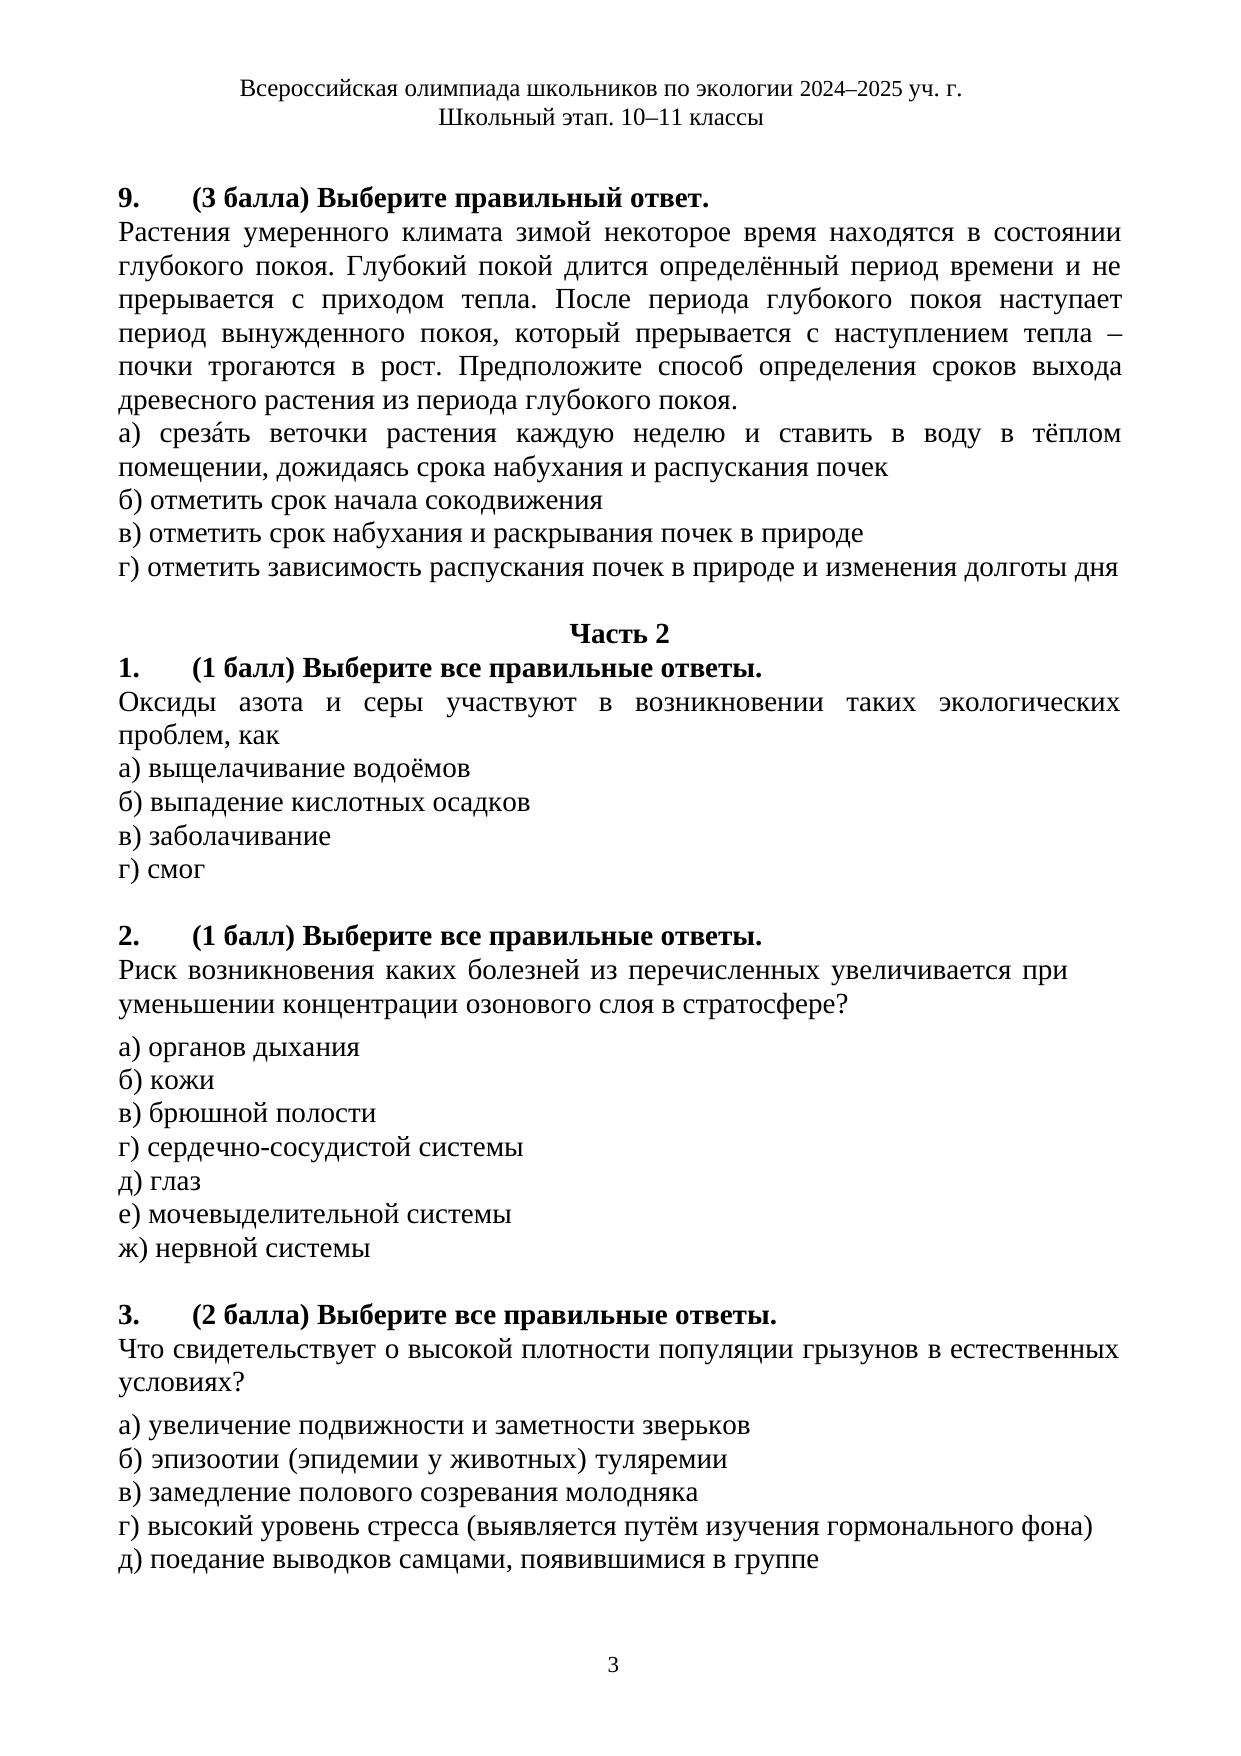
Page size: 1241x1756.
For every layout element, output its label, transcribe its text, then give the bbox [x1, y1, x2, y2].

text Что свидетельствует о высокой плотности популяции грызунов в естественных условиях? [118, 1331, 1146, 1398]
text г) отметить зависимость распускания почек в природе и изменения долготы дня [118, 549, 1146, 583]
text б) отметить срок начала сокодвижения [118, 482, 1146, 516]
text Оксиды азота и серы участвуют в возникновении таких экологических проблем, как [118, 684, 1122, 751]
subtitle (3 балла) Выберите правильный ответ. [118, 181, 1146, 214]
text г) смог [118, 851, 1146, 885]
text б) выпадение кислотных осадков в) заболачивание [118, 784, 533, 851]
text а) выщелачивание водоёмов [118, 751, 1146, 784]
text в) отметить срок набухания и раскрывания почек в природе [118, 516, 1146, 549]
text а) органов дыхания б) кожи [118, 1029, 363, 1096]
subtitle Часть 2 [569, 617, 1146, 651]
text г) высокий уровень стресса (выявляется путём изучения гормонального фона) д) поедание выводков самцами, появившимися в группе [118, 1508, 1096, 1575]
text г) сердечно-сосудистой системы д) глаз [118, 1129, 526, 1197]
text а) срезáть веточки растения каждую неделю и ставить в воду в тёплом помещении, дожидаясь срока набухания и распускания почек [118, 415, 1122, 482]
list (1 балл) Выберите все правильные ответы. [118, 651, 1146, 684]
subtitle (2 балла) Выберите все правильные ответы. [118, 1297, 1146, 1331]
text Растения умеренного климата зимой некоторое время находятся в состоянии глубокого покоя. Глубокий покой длится определённый период времени и не прерывается с приходом тепла. После периода глубокого покоя наступает период вынужденного покоя, который прерывается с наступлением тепла – почки трогаются в рост. Предположите способ определения сроков выхода древесного растения из периода глубокого покоя. [118, 214, 1122, 415]
subtitle (1 балл) Выберите все правильные ответы. [118, 919, 1146, 952]
text в) брюшной полости [118, 1096, 1146, 1129]
text а) увеличение подвижности и заметности зверьков б) эпизоотии (эпидемии у животных) туляремии в) замедление полового созревания молодняка [118, 1407, 752, 1508]
text е) мочевыделительной системы ж) нервной системы [118, 1197, 514, 1264]
text Риск возникновения каких болезней из перечисленных увеличивается при уменьшении концентрации озонового слоя в стратосфере? [118, 952, 1146, 1019]
